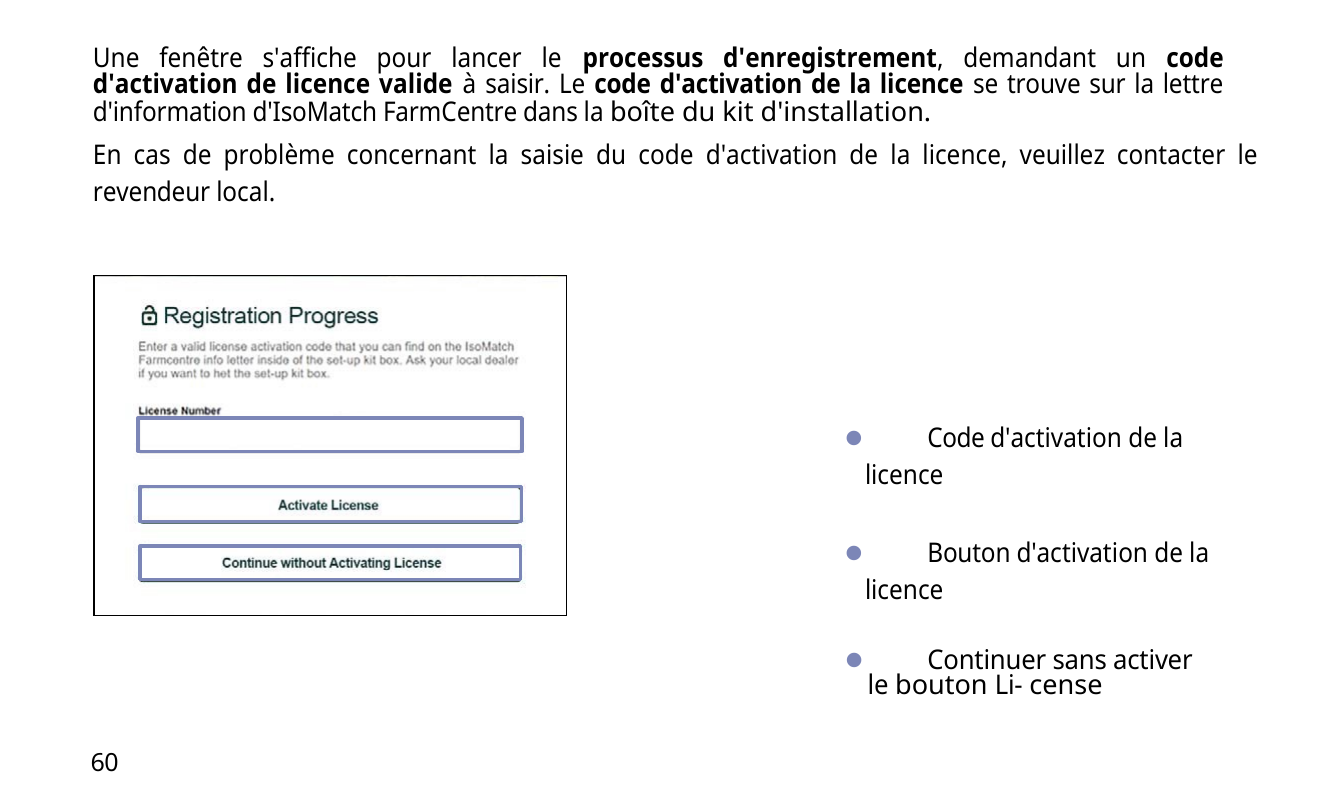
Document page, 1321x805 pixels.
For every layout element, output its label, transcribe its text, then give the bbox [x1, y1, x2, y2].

text Une fenêtre s'affiche pour lancer le processus d'enregistrement, demandant un code d'activation de licence valide à saisir. Le code d'activation de la licence se trouve sur la lettre d'information d'IsoMatch FarmCentre dans la boîte du kit d'installation. [93, 45, 1224, 129]
picture [95, 276, 566, 615]
text En cas de problème concernant la saisie du code d'activation de la licence, veuillez contacter le revendeur local. [93, 135, 1258, 209]
list Continuer sans activer le bouton Li- cense [844, 648, 1219, 702]
list Bouton d'activation de la licence [844, 534, 1258, 607]
list Code d'activation de la licence [844, 419, 1258, 493]
